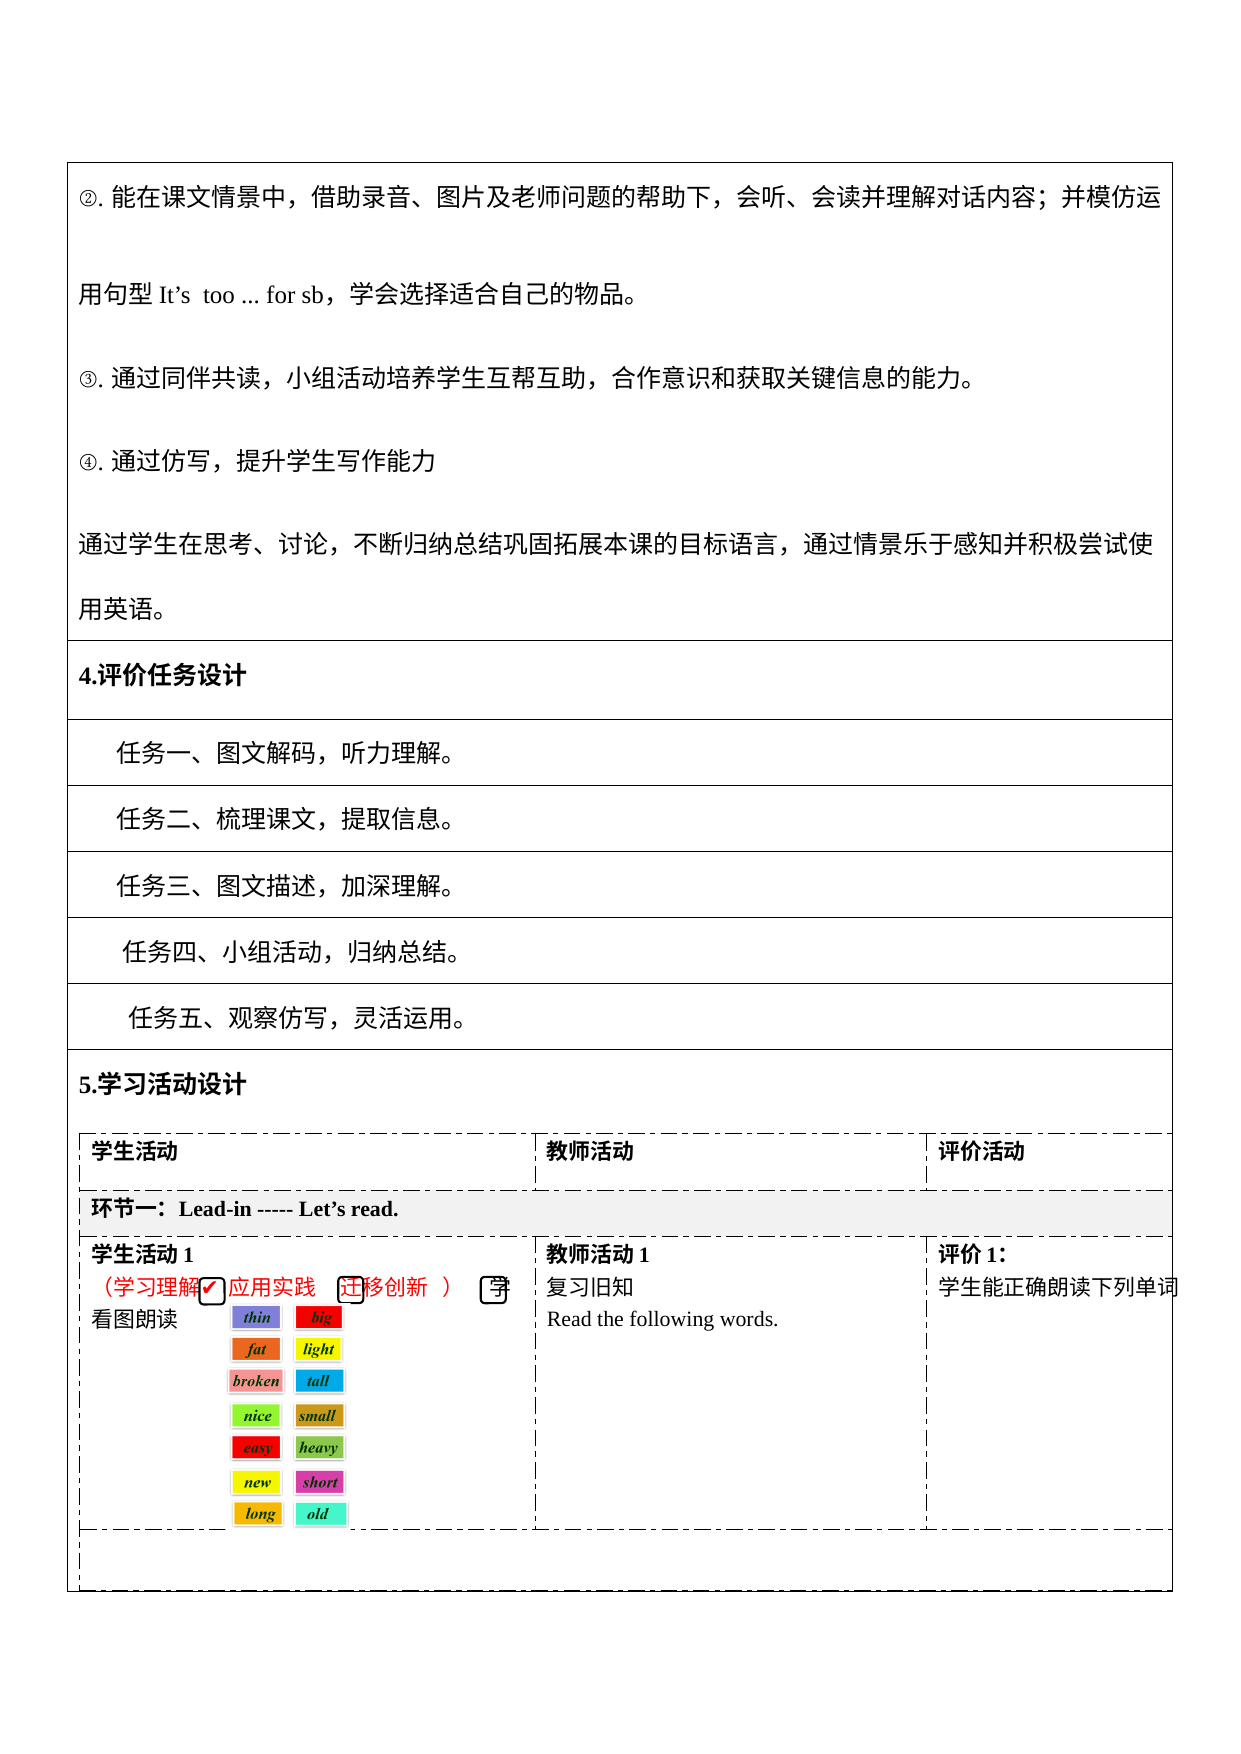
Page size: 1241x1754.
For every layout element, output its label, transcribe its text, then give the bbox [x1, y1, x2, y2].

table_cell 任务二、梳理课文，提取信息。 [68, 786, 1172, 851]
table_cell 任务四、小组活动，归纳总结。 [68, 918, 1172, 983]
picture [225, 1303, 351, 1530]
table_cell 5.学习活动设计 [68, 1050, 1172, 1591]
table_cell 任务五、观察仿写，灵活运用。 [68, 984, 1172, 1049]
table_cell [68, 163, 1172, 640]
table_cell 任务三、图文描述，加深理解。 [68, 852, 1172, 917]
table_cell 任务一、图文解码，听力理解。 [68, 720, 1172, 784]
table_cell 4.评价任务设计 [68, 641, 1172, 718]
